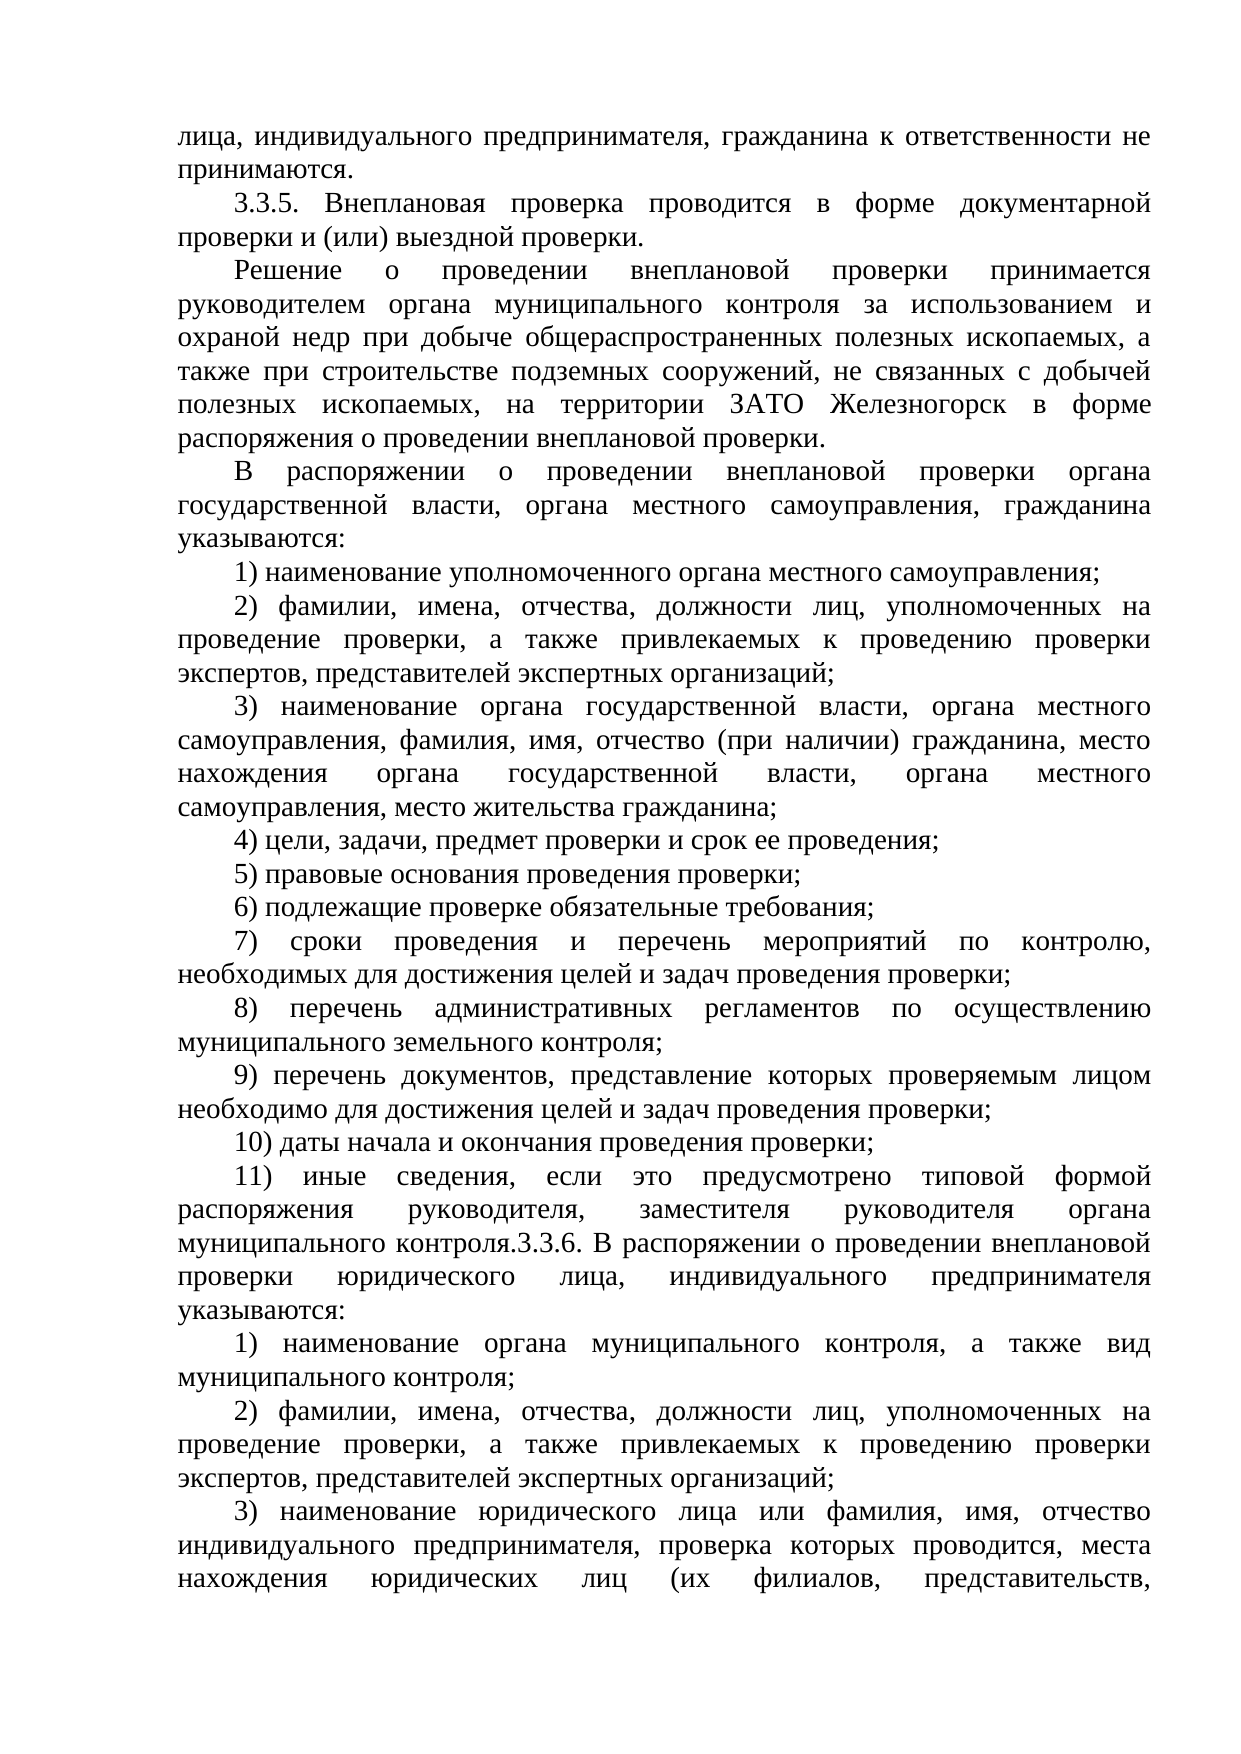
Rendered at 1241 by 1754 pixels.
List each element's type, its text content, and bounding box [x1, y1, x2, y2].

text 11) иные сведения, если это предусмотрено типовой формой распоряжения руководителя, заместителя руководителя органа муниципального контроля.3.3.6. В распоряжении о проведении внеплановой проверки юридического лица, индивидуального предпринимателя указываются: [177, 1158, 1152, 1326]
text 7) сроки проведения и перечень мероприятий по контролю, необходимых для достижения целей и задач проведения проверки; [177, 923, 1152, 990]
text 4) цели, задачи, предмет проверки и срок ее проведения; [177, 822, 1152, 856]
text 6) подлежащие проверке обязательные требования; [177, 889, 1152, 923]
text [177, 1493, 1152, 1594]
text 1) наименование органа муниципального контроля, а также вид муниципального контроля; [177, 1326, 1152, 1393]
text 8) перечень административных регламентов по осуществлению муниципального земельного контроля; [177, 990, 1152, 1057]
text 3.3.5. Внеплановая проверка проводится в форме документарной проверки и (или) выездной проверки. [177, 185, 1152, 252]
text 1) наименование уполномоченного органа местного самоуправления; [177, 554, 1152, 588]
text Решение о проведении внеплановой проверки принимается руководителем органа муниципального контроля за использованием и охраной недр при добыче общераспространенных полезных ископаемых, а также при строительстве подземных сооружений, не связанных с добычей полезных ископаемых, на территории ЗАТО Железногорск в форме распоряжения о проведении внеплановой проверки. [177, 252, 1152, 453]
text 9) перечень документов, представление которых проверяемым лицом необходимо для достижения целей и задач проведения проверки; [177, 1057, 1152, 1124]
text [177, 118, 1152, 185]
text 2) фамилии, имена, отчества, должности лиц, уполномоченных на проведение проверки, а также привлекаемых к проведению проверки экспертов, представителей экспертных организаций; [177, 588, 1152, 688]
text 2) фамилии, имена, отчества, должности лиц, уполномоченных на проведение проверки, а также привлекаемых к проведению проверки экспертов, представителей экспертных организаций; [177, 1393, 1152, 1493]
text 10) даты начала и окончания проведения проверки; [177, 1124, 1152, 1158]
text 5) правовые основания проведения проверки; [177, 856, 1152, 889]
text В распоряжении о проведении внеплановой проверки органа государственной власти, органа местного самоуправления, гражданина указываются: [177, 453, 1152, 554]
text 3) наименование органа государственной власти, органа местного самоуправления, фамилия, имя, отчество (при наличии) гражданина, место нахождения органа государственной власти, органа местного самоуправления, место жительства гражданина; [177, 688, 1152, 822]
